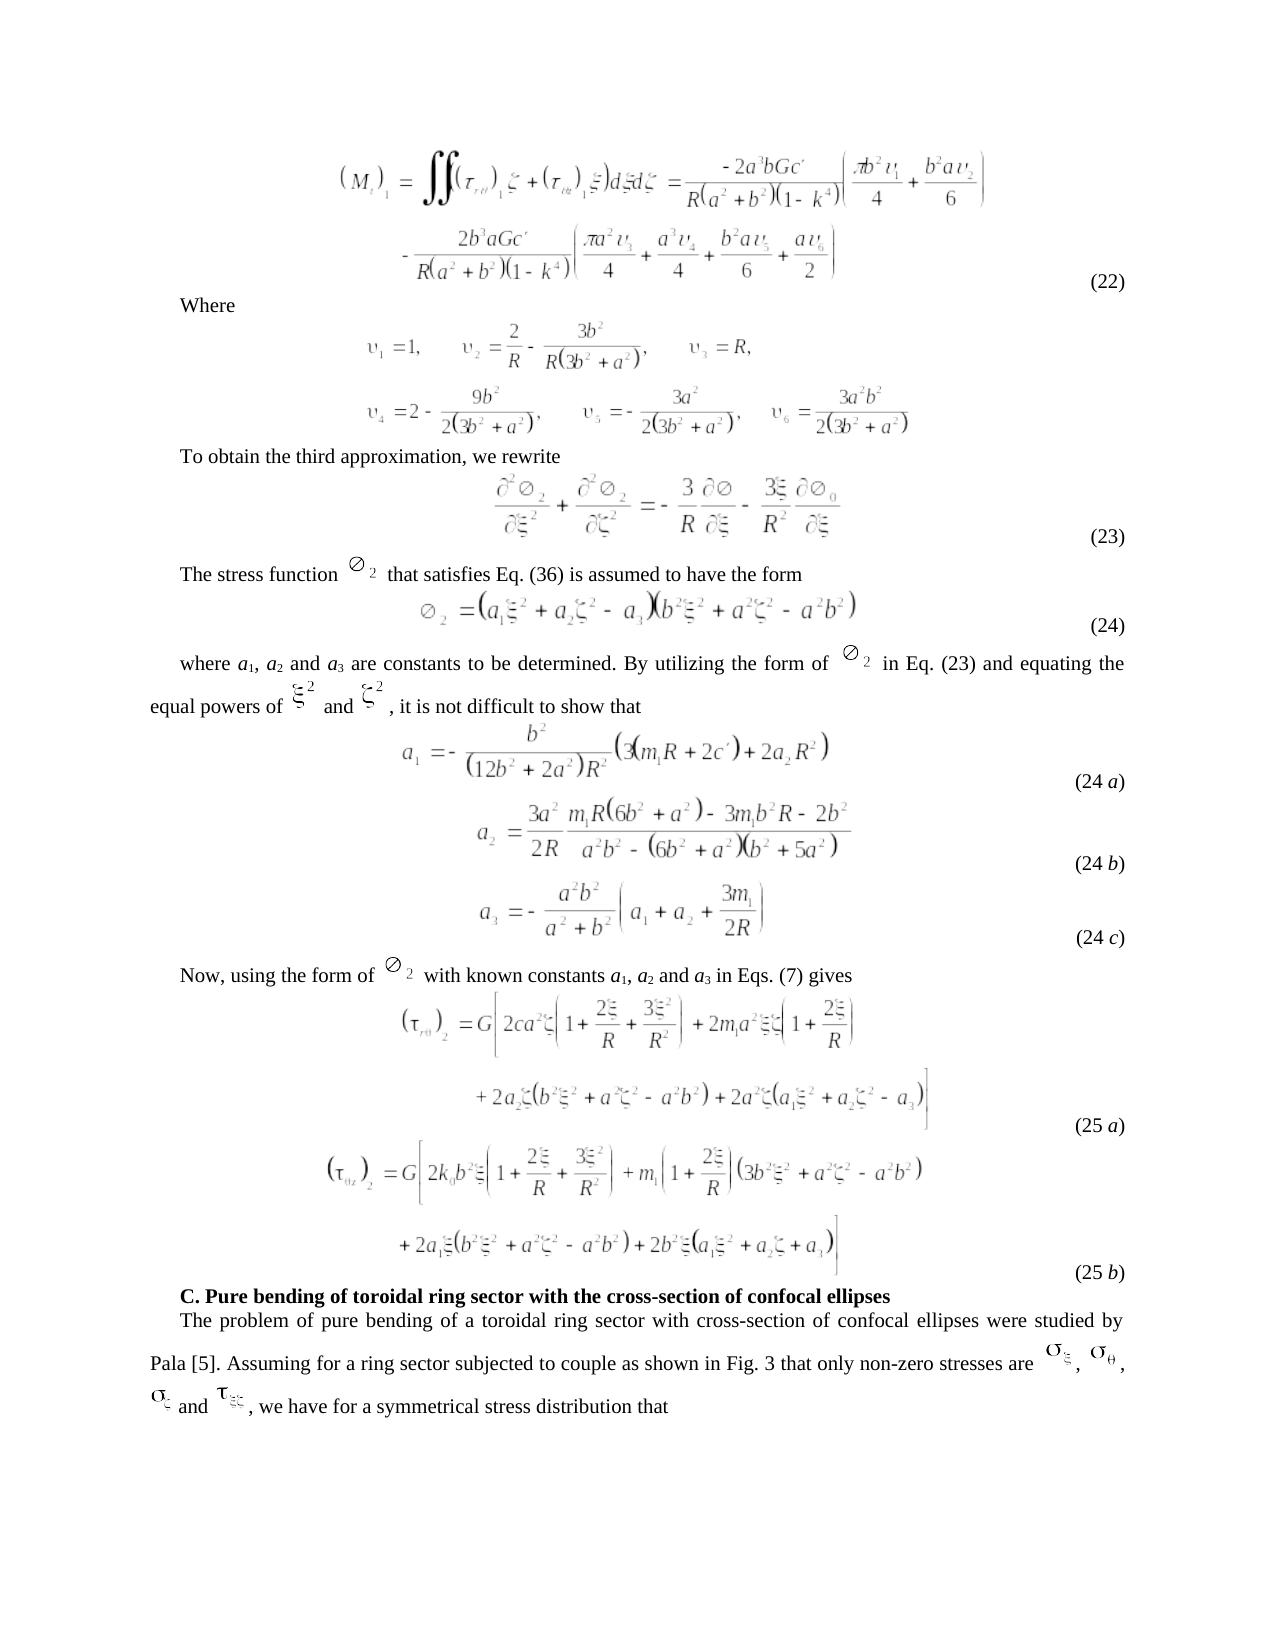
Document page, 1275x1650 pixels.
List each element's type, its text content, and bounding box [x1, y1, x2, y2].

text (24 b) [150, 793, 1125, 874]
text (24 a) [150, 718, 1125, 793]
text (25 a) [150, 987, 1125, 1137]
text (24) [150, 586, 1125, 637]
text To obtain the third approximation, we rewrite [150, 444, 1125, 468]
text C. Pure bending of toroidal ring sector with the cross-section of confocal ellipses [150, 1284, 1125, 1308]
text (23) [150, 468, 1125, 548]
text Now, using the form of with known constants a1, a2 and a3 in Eqs. (7) gives [150, 949, 1125, 987]
text where a1, a2 and a3 are constants to be determined. By utilizing the form of in Eq. (23) and equating the equal powers of and , it is not difficult to show that [150, 637, 1125, 718]
text (25 b) [150, 1137, 1125, 1284]
text (22) [150, 150, 1125, 293]
text (24 c) [150, 874, 1125, 949]
text The problem of pure bending of a toroidal ring sector with cross-section of confocal ellipses were studied by Pala [5]. Assuming for a ring sector subjected to couple as shown in Fig. 3 that only non-zero stresses are , , and , we have for a symmetrical stress distribution that [150, 1308, 1125, 1418]
text Where [150, 293, 1125, 317]
text The stress function that satisfies Eq. (36) is assumed to have the form [150, 548, 1125, 586]
